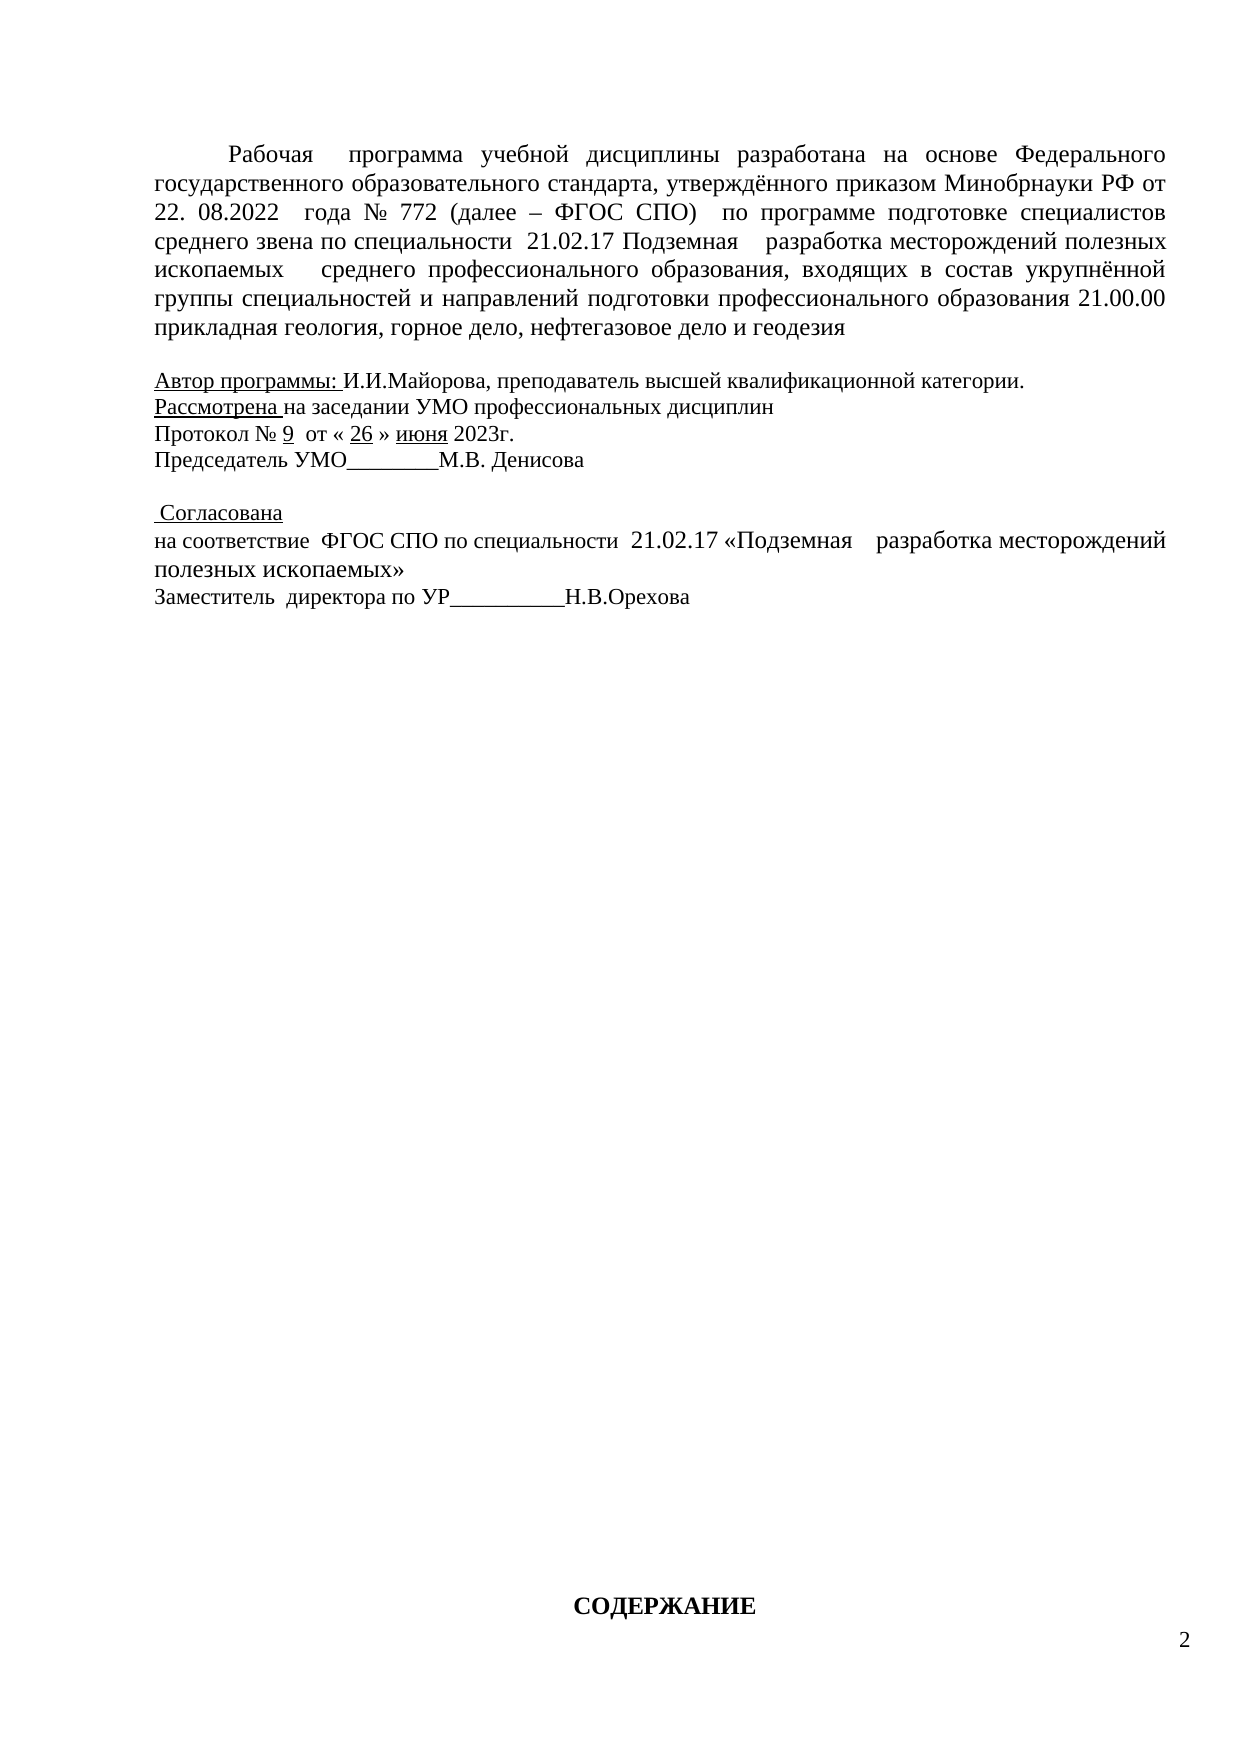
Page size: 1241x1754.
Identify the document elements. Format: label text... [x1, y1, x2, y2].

text Автор программы: И.И.Майорова, преподаватель высшей квалификационной категории. [154, 367, 1190, 393]
text Согласована [154, 499, 1190, 525]
text Рассмотрена на заседании УМО профессиональных дисциплин [154, 393, 1190, 420]
text Заместитель директора по УР__________Н.В.Орехова [154, 583, 1190, 609]
text Рабочая программа учебной дисциплины разработана на основе Федерального государственного образовательного стандарта, утверждённого приказом Минобрнауки РФ от 22. 08.2022 года № 772 (далее – ФГОС СПО) по программе подготовке специалистов среднего звена по специальности 21.02.17 Подземная разработка месторождений полезных ископаемых среднего профессионального образования, входящих в состав укрупнённой группы специальностей и направлений подготовки профессионального образования 21.00.00 прикладная геология, горное дело, нефтегазовое дело и геодезия [154, 139, 1167, 341]
text Председатель УМО________М.В. Денисова [154, 446, 1190, 472]
text Протокол № 9 от « 26 » июня 2023г. [154, 420, 1190, 446]
text СОДЕРЖАНИЕ [315, 1591, 1015, 1620]
text на соответствие ФГОС СПО по специальности 21.02.17 «Подземная разработка месторождений полезных ископаемых» [154, 525, 1190, 583]
